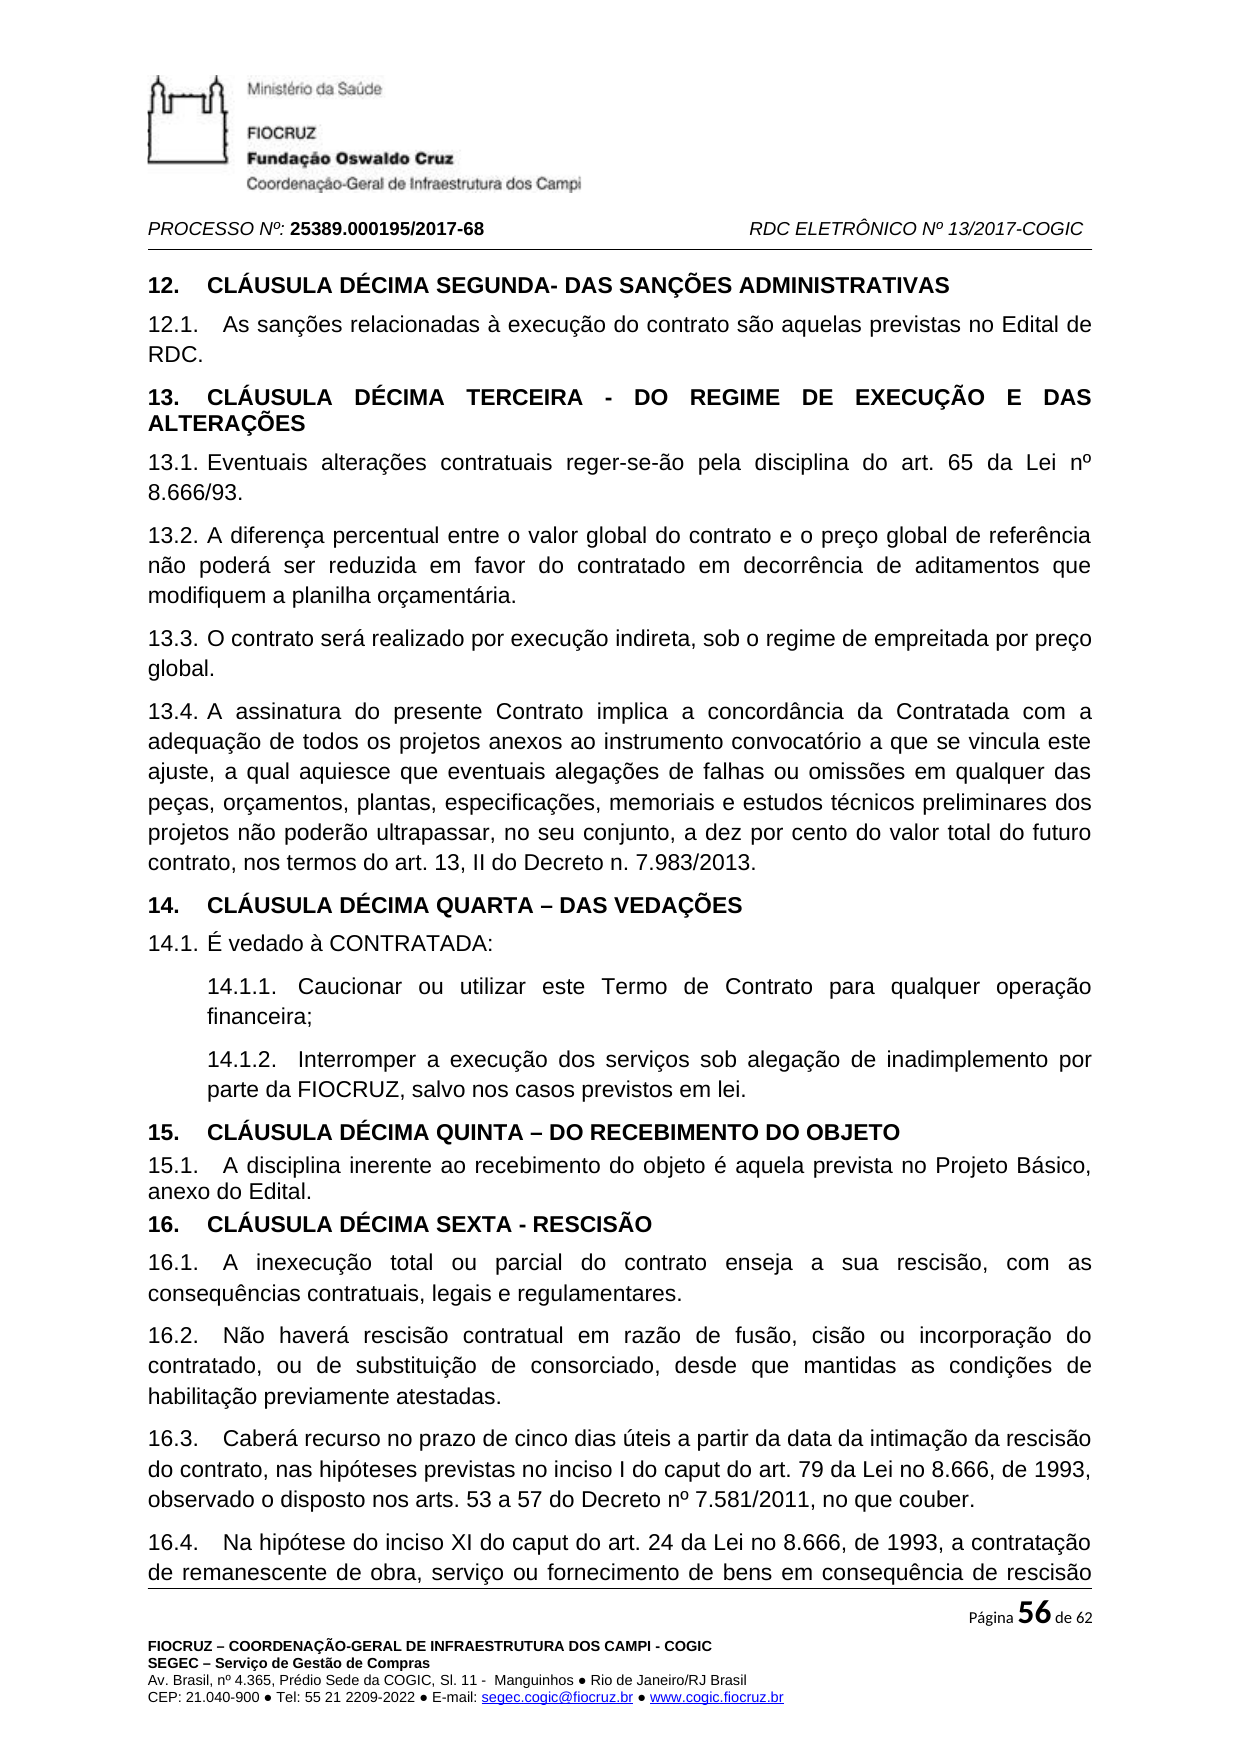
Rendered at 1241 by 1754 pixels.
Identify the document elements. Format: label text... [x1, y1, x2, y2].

text CLÁUSULA DÉCIMA SEGUNDA- DAS SANÇÕES ADMINISTRATIVAS [148, 272, 1092, 298]
list A assinatura do presente Contrato implica a concordância da Contratada com a adequação de todos os projetos anexos ao instrumento convocatório a que se vincula este ajuste, a qual aquiesce que eventuais alegações de falhas ou omissões em qualquer das peças, orçamentos, plantas, especificações, memoriais e estudos técnicos preliminares dos projetos não poderão ultrapassar, no seu conjunto, a dez por cento do valor total do futuro contrato, nos termos do art. 13, II do Decreto n. 7.983/2013. [148, 698, 1092, 875]
text CLÁUSULA DÉCIMA QUINTA – DO RECEBIMENTO DO OBJETO [148, 1119, 1092, 1145]
list Eventuais alterações contratuais reger-se-ão pela disciplina do art. 65 da Lei nº 8.666/93. [148, 449, 1092, 505]
list A inexecução total ou parcial do contrato enseja a sua rescisão, com as consequências contratuais, legais e regulamentares. [148, 1249, 1092, 1306]
list A diferença percentual entre o valor global do contrato e o preço global de referência não poderá ser reduzida em favor do contratado em decorrência de aditamentos que modifiquem a planilha orçamentária. [148, 522, 1092, 608]
list Caberá recurso no prazo de cinco dias úteis a partir da data da intimação da rescisão do contrato, nas hipóteses previstas no inciso I do caput do art. 79 da Lei no 8.666, de 1993, observado o disposto nos arts. 53 a 57 do Decreto nº 7.581/2011, no que couber. [148, 1425, 1092, 1512]
list Interromper a execução dos serviços sob alegação de inadimplemento por parte da FIOCRUZ, salvo nos casos previstos em lei. [207, 1046, 1092, 1103]
list Não haverá rescisão contratual em razão de fusão, cisão ou incorporação do contratado, ou de substituição de consorciado, desde que mantidas as condições de habilitação previamente atestadas. [148, 1322, 1092, 1409]
list Caucionar ou utilizar este Termo de Contrato para qualquer operação financeira; [207, 973, 1092, 1030]
list As sanções relacionadas à execução do contrato são aquelas previstas no Edital de RDC. [148, 311, 1092, 367]
list É vedado à CONTRATADA: [148, 930, 1092, 957]
list O contrato será realizado por execução indireta, sob o regime de empreitada por preço global. [148, 625, 1092, 681]
text CLÁUSULA DÉCIMA SEXTA - RESCISÃO [148, 1211, 1092, 1237]
text CLÁUSULA DÉCIMA TERCEIRA - DO REGIME DE EXECUÇÃO E DAS ALTERAÇÕES [148, 384, 1092, 436]
picture [147, 75, 582, 193]
text CLÁUSULA DÉCIMA QUARTA – DAS VEDAÇÕES [148, 892, 1092, 918]
list A disciplina inerente ao recebimento do objeto é aquela prevista no Projeto Básico, anexo do Edital. [148, 1152, 1092, 1204]
